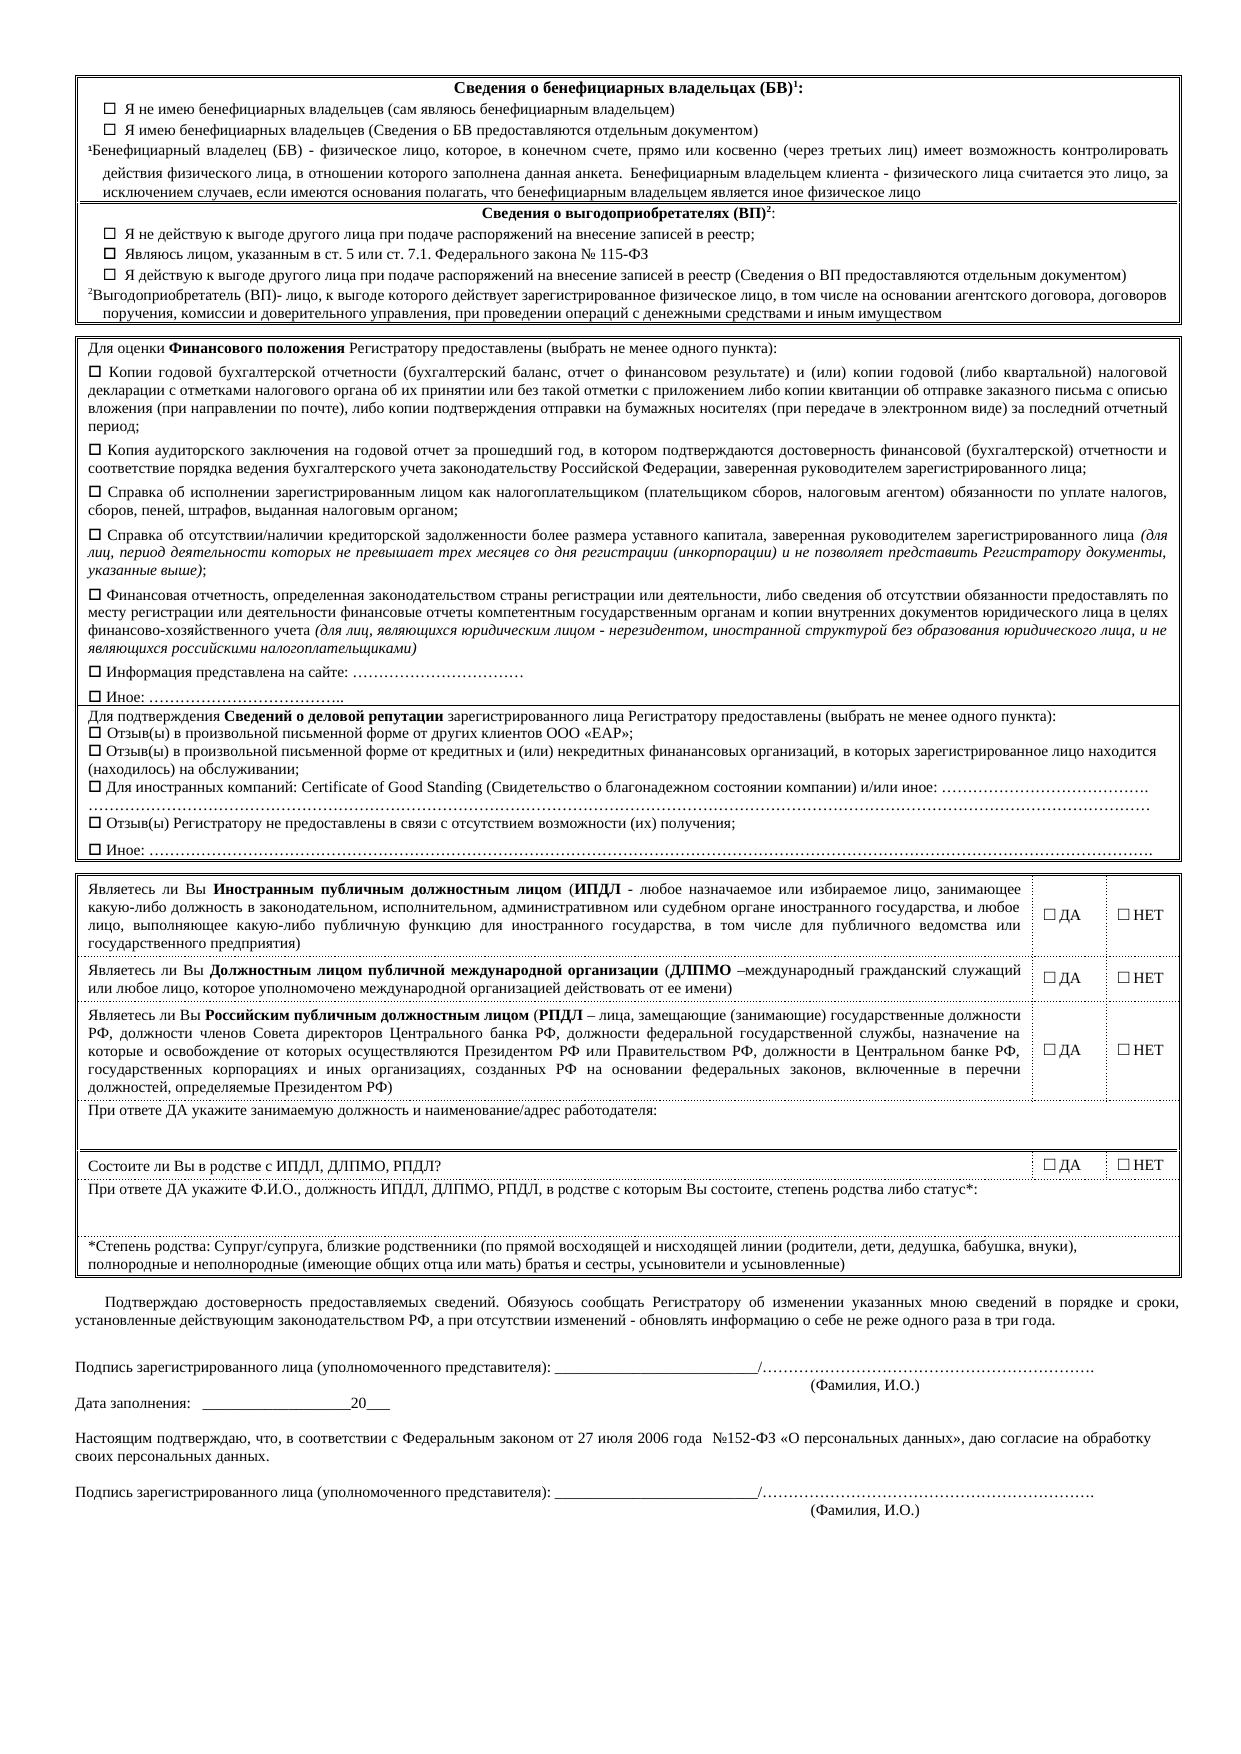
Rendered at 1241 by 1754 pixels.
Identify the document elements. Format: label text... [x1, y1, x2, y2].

table_cell □ ДА [1033, 956, 1107, 1001]
table_cell □ НЕТ [1107, 1149, 1181, 1179]
text Дата заполнения: ___________________20___ [75, 1393, 1152, 1411]
text (Фамилия, И.О.) [75, 1501, 1152, 1519]
table_cell Сведения о выгодоприобретателях (ВП)2: Я не действую к выгоде другого лица при подаче распоряжений на внесение записей в реестр; Являюсь лицом, указанным в ст. 5 или ст. 7.1. Федерального закона № 115-ФЗ Я действую к выгоде другого лица при подаче распоряжений на внесение записей в реестр (Сведения о ВП предоставляются отдельным документом) 2Выгодоприобретатель (ВП)- лицо, к выгоде которого действует зарегистрированное физическое лицо, в том числе на основании агентского договора, договоров поручения, комиссии и доверительного управления, при проведении операций с денежными средствами и иным имуществом [77, 201, 1181, 322]
text (Фамилия, И.О.) [75, 1376, 1152, 1393]
table_cell При ответе ДА укажите Ф.И.О., должность ИПДЛ, ДЛПМО, РПДЛ, в родстве с которым Вы состоите, степень родства либо статус*: [78, 1179, 1179, 1236]
table_cell Для подтверждения Сведений о деловой репутации зарегистрированного лица Регистратору предоставлены (выбрать не менее одного пункта): Отзыв(ы) в произвольной письменной форме от других клиентов ООО «ЕАР»; Отзыв(ы) в произвольной письменной форме от кредитных и (или) некредитных финанансовых организаций, в которых зарегистрированное лицо находится (находилось) на обслуживании; Для иностранных компаний: Certificate of Good Standing (Свидетельство о благонадежном состоянии компании) и/или иное: …………………………………. …………………………………………………………………………………………………………………………………………………………………………………… Отзыв(ы) Регистратору не предоставлены в связи с отсутствием возможности (их) получения; Иное: …………………………………………………………………………………………………………………………………………………………………………. [78, 706, 1179, 858]
table_cell При ответе ДА укажите занимаемую должность и наименование/адрес работодателя: [78, 1100, 1179, 1149]
table_header Являетесь ли Вы Иностранным публичным должностным лицом (ИПДЛ - любое назначаемое или избираемое лицо, занимающее какую-либо должность в законодательном, исполнительном, административном или судебном органе иностранного государства, и любое лицо, выполняющее какую-либо публичную функцию для иностранного государства, в том числе для публичного ведомства или государственного предприятия) [78, 876, 1033, 956]
table_cell □ ДА [1033, 1001, 1107, 1100]
table_cell □ ДА [1033, 1152, 1107, 1179]
table_cell □ НЕТ [1107, 1001, 1179, 1100]
table_cell □ НЕТ [1107, 956, 1179, 1001]
table_header □ НЕТ [1107, 876, 1179, 956]
text Подпись зарегистрированного лица (уполномоченного представителя): __________________________/………………………………………………………. [75, 1358, 1152, 1376]
table_cell Являетесь ли Вы Должностным лицом публичной международной организации (ДЛПМО –международный гражданский служащий или любое лицо, которое уполномочено международной организацией действовать от ее имени) [78, 956, 1033, 1001]
table_header □ ДА [1033, 876, 1107, 956]
table_header Сведения о бенефициарных владельцах (БВ)1: Я не имею бенефициарных владельцев (сам являюсь бенефициарным владельцем) Я имею бенефициарных владельцев (Сведения о БВ предоставляются отдельным документом) 1Бенефициарный владелец (БВ) - физическое лицо, которое, в конечном счете, прямо или косвенно (через третьих лиц) имеет возможность контролировать действия физического лица, в отношении которого заполнена данная анкета. Бенефициарным владельцем клиента - физического лица считается это лицо, за исключением случаев, если имеются основания полагать, что бенефициарным владельцем является иное физическое лицо [78, 78, 1179, 201]
text Подтверждаю достоверность предоставляемых сведений. Обязуюсь сообщать Регистратору об изменении указанных мною сведений в порядке и сроки, установленные действующим законодательством РФ, а при отсутствии изменений - обновлять информацию о себе не реже одного раза в три года. [75, 1293, 1181, 1329]
table_cell Являетесь ли Вы Российским публичным должностным лицом (РПДЛ – лица, замещающие (занимающие) государственные должности РФ, должности членов Совета директоров Центрального банка РФ, должности федеральной государственной службы, назначение на которые и освобождение от которых осуществляются Президентом РФ или Правительством РФ, должности в Центральном банке РФ, государственных корпорациях и иных организациях, созданных РФ на основании федеральных законов, включенные в перечни должностей, определяемые Президентом РФ) [78, 1001, 1033, 1100]
table_header Для оценки Финансового положения Регистратору предоставлены (выбрать не менее одного пункта): Копии годовой бухгалтерской отчетности (бухгалтерский баланс, отчет о финансовом результате) и (или) копии годовой (либо квартальной) налоговой декларации с отметками налогового органа об их принятии или без такой отметки с приложением либо копии квитанции об отправке заказного письма с описью вложения (при направлении по почте), либо копии подтверждения отправки на бумажных носителях (при передаче в электронном виде) за последний отчетный период; Копия аудиторского заключения на годовой отчет за прошедший год, в котором подтверждаются достоверность финансовой (бухгалтерской) отчетности и соответствие порядка ведения бухгалтерского учета законодательству Российской Федерации, заверенная руководителем зарегистрированного лица; Справка об исполнении зарегистрированным лицом как налогоплательщиком (плательщиком сборов, налоговым агентом) обязанности по уплате налогов, сборов, пеней, штрафов, выданная налоговым органом; Справка об отсутствии/наличии кредиторской задолженности более размера уставного капитала, заверенная руководителем зарегистрированного лица (для лиц, период деятельности которых не превышает трех месяцев со дня регистрации (инкорпорации) и не позволяет представить Регистратору документы, указанные выше); Финансовая отчетность, определенная законодательством страны регистрации или деятельности, либо сведения об отсутствии обязанности предоставлять по месту регистрации или деятельности финансовые отчеты компетентным государственным органам и копии внутренних документов юридического лица в целях финансово-хозяйственного учета (для лиц, являющихся юридическим лицом - нерезидентом, иностранной структурой без образования юридического лица, и не являющихся российскими налогоплательщиками) Информация представлена на сайте: …………………………… Иное: ……………………………….. [78, 339, 1179, 705]
text Подпись зарегистрированного лица (уполномоченного представителя): __________________________/………………………………………………………. [75, 1483, 1152, 1501]
table_cell Состоите ли Вы в родстве с ИПДЛ, ДЛПМО, РПДЛ? [77, 1149, 1033, 1179]
text Настоящим подтверждаю, что, в соответствии с Федеральным законом от 27 июля 2006 года №152-ФЗ «О персональных данных», даю согласие на обработку своих персональных данных. [75, 1429, 1152, 1465]
table_cell *Степень родства: Супруг/супруга, близкие родственники (по прямой восходящей и нисходящей линии (родители, дети, дедушка, бабушка, внуки), полнородные и неполнородные (имеющие общих отца или мать) братья и сестры, усыновители и усыновленные) [78, 1236, 1179, 1275]
